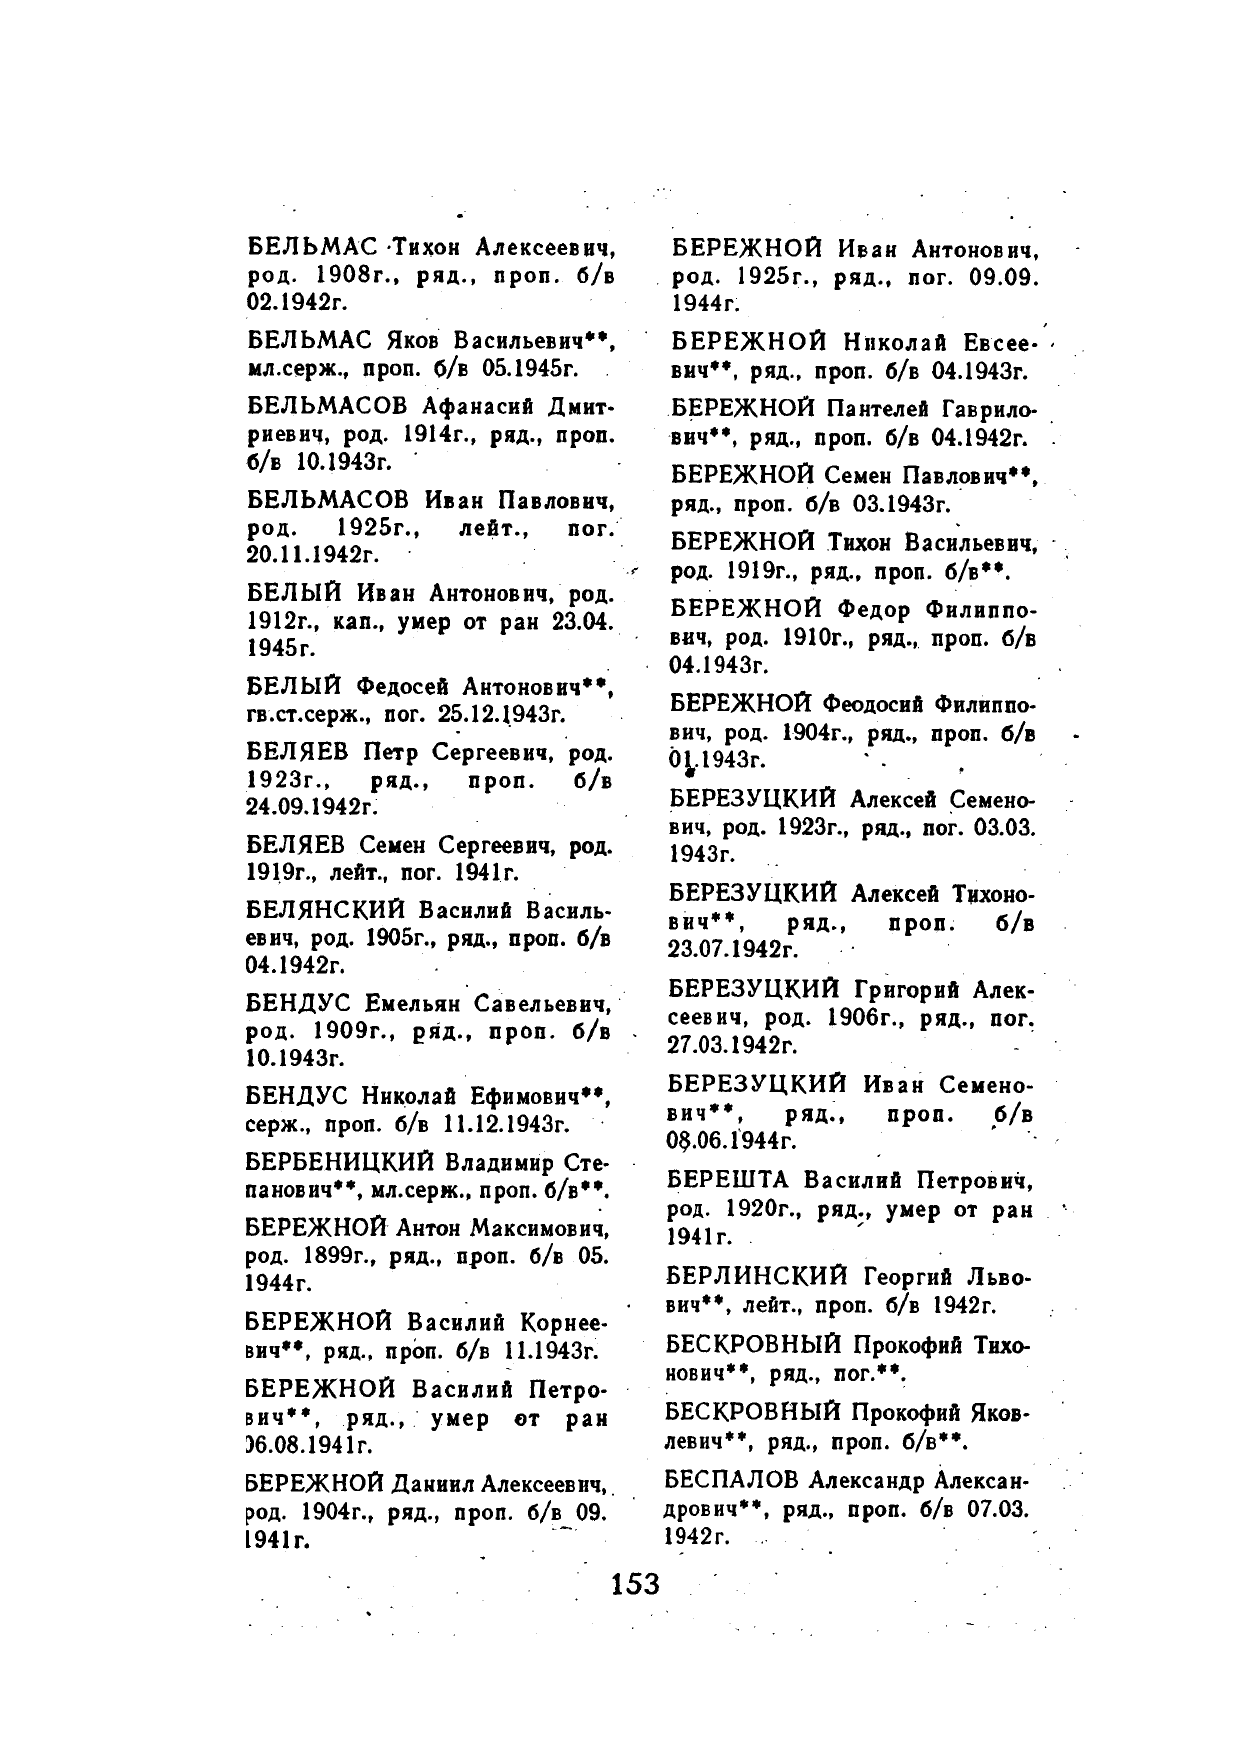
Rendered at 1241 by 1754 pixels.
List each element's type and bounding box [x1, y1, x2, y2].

picture [177, 118, 1152, 1636]
